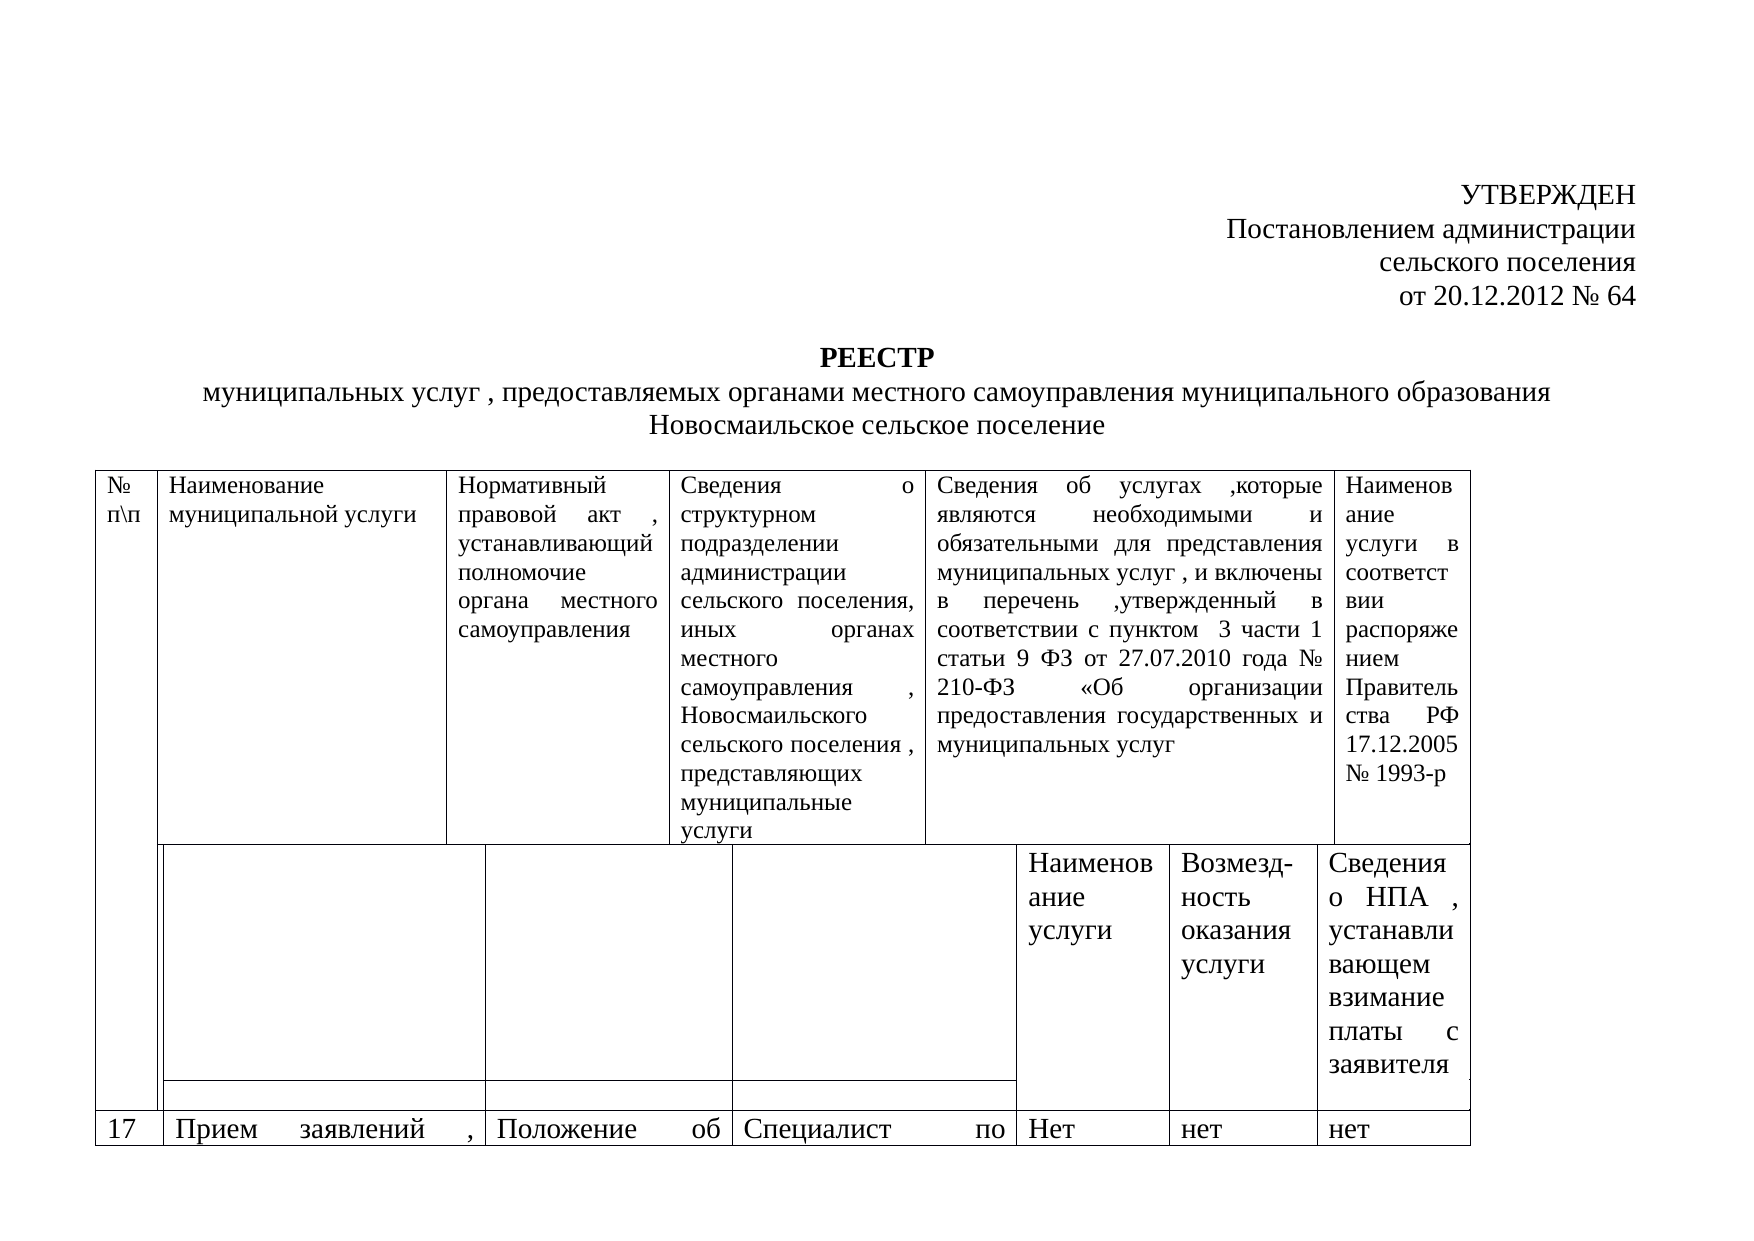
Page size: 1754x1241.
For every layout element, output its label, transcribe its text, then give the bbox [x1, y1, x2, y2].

table_cell [1170, 1080, 1317, 1110]
table_cell Нет [1017, 1111, 1169, 1144]
table_cell Сведения о НПА , устанавливающем взимание платы с заявителя [1318, 845, 1470, 1080]
table_header Наименование услуги в соответствии распоряжением Правительства РФ 17.12.2005 № 1993-р [1335, 471, 1470, 844]
text РЕЕСТР [118, 340, 1636, 374]
text УТВЕРЖДЕН [118, 177, 1636, 211]
table_header Наименование муниципальной услуги [158, 471, 446, 844]
table_header Нормативный правовой акт , устанавливающий полномочие органа местного самоуправления [447, 471, 669, 844]
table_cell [733, 1111, 1016, 1144]
table_cell [1318, 1080, 1470, 1110]
table_cell [1017, 1080, 1169, 1110]
text сельского поселения [118, 244, 1636, 278]
text Новосмаильское сельское поселение [118, 407, 1636, 441]
table_cell нет [1170, 1111, 1317, 1144]
table_cell Возмезд- ность оказания услуги [1170, 845, 1317, 1080]
text Постановлением администрации [118, 211, 1636, 244]
table_cell 17 [96, 1111, 163, 1144]
table_header № п\п [96, 471, 157, 1110]
table_cell нет [1318, 1111, 1470, 1144]
table_cell [926, 758, 1334, 844]
text от 20.12.2012 № 64 [118, 278, 1636, 311]
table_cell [164, 1111, 485, 1144]
text муниципальных услуг , предоставляемых органами местного самоуправления муниципального образования [118, 374, 1636, 407]
table_header Сведения о структурном подразделении администрации сельского поселения, иных органах местного самоуправления , Новосмаильского сельского поселения , представляющих муниципальные услуги [670, 471, 925, 844]
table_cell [486, 1111, 732, 1144]
table_header Сведения об услугах ,которые являются необходимыми и обязательными для представления муниципальных услуг , и включены в перечень ,утвержденный в соответствии с пунктом 3 части 1 статьи 9 ФЗ от 27.07.2010 года № 210-ФЗ «Об организации предоставления государственных и муниципальных услуг [926, 471, 1334, 758]
table_cell Наименование услуги [1017, 845, 1169, 1080]
